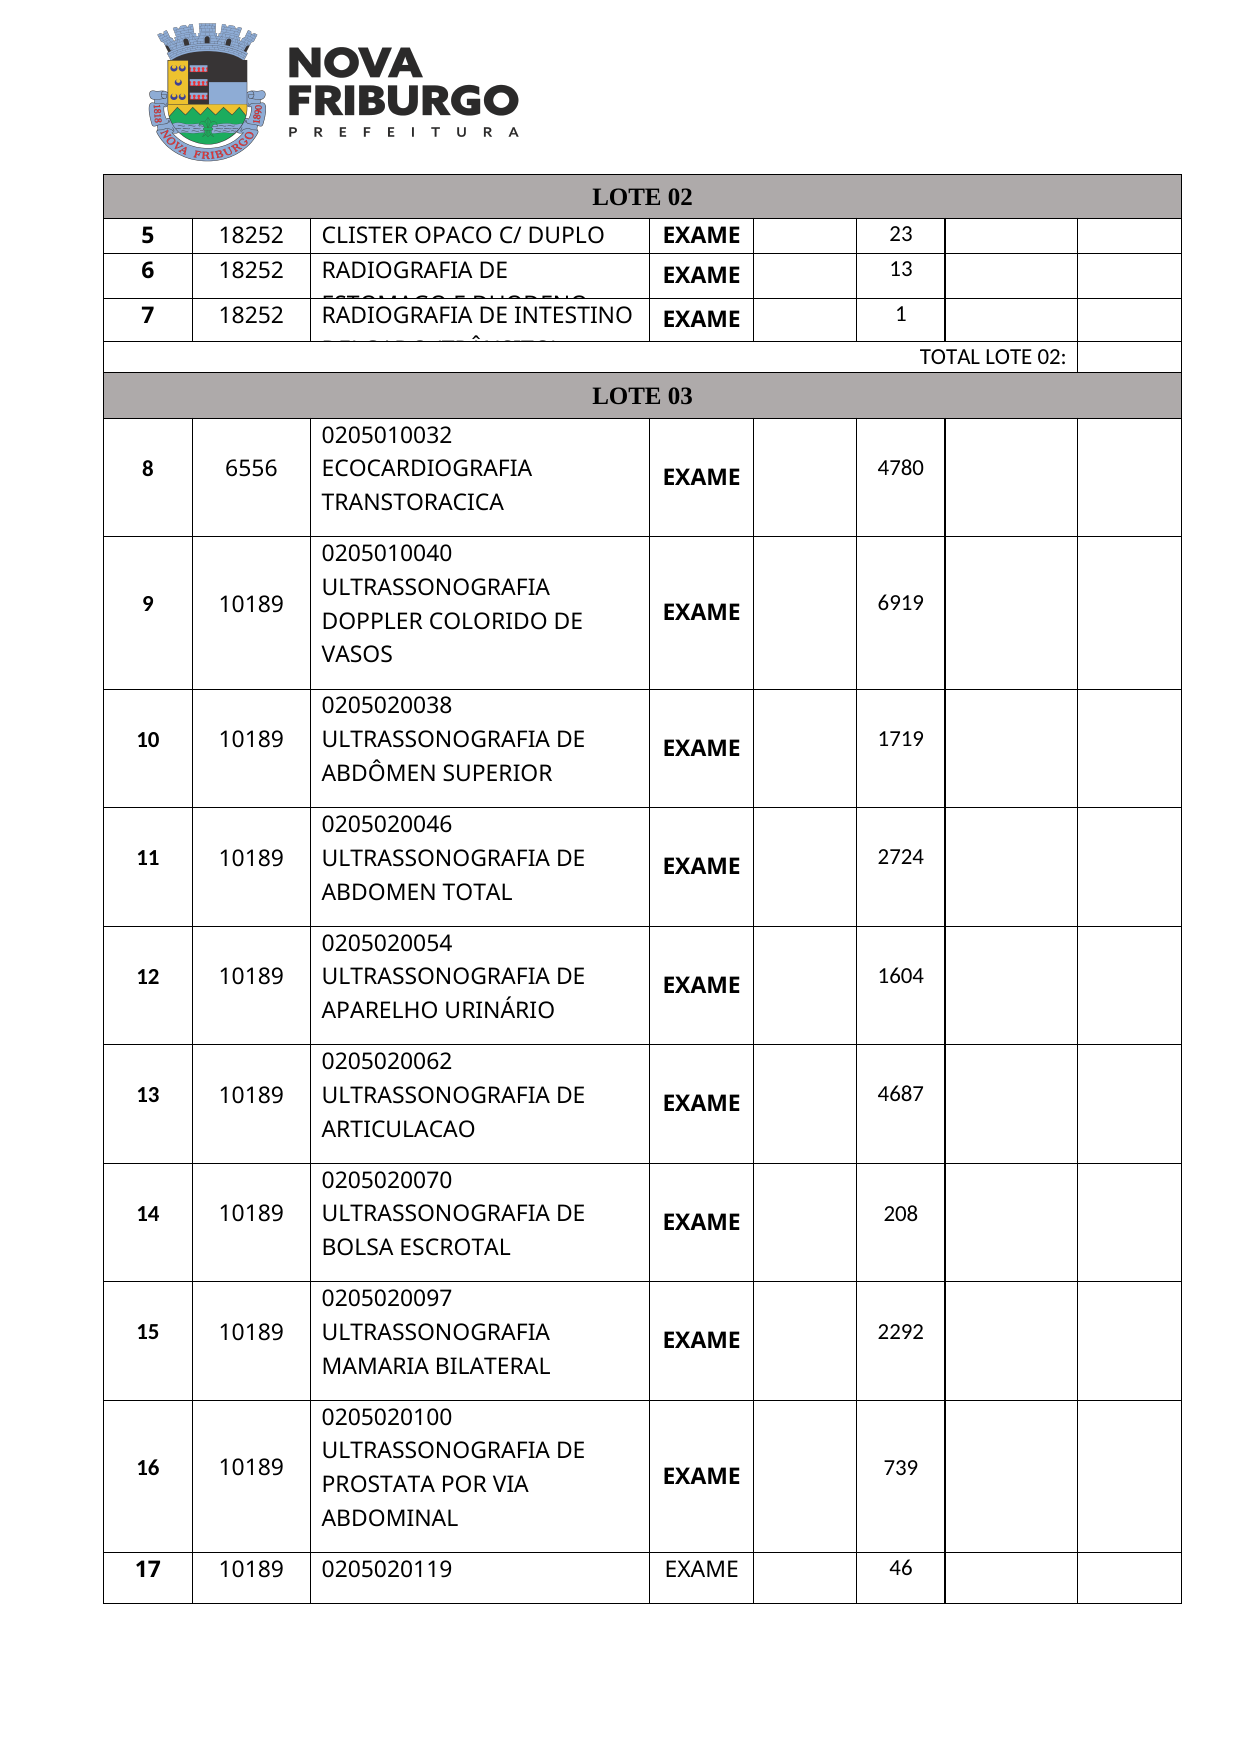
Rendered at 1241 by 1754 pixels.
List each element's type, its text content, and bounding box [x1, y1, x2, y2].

table_cell 2292 [857, 1282, 944, 1400]
table_cell [946, 419, 1077, 536]
table_cell 0205020054 ULTRASSONOGRAFIA DE APARELHO URINÁRIO [311, 927, 649, 1044]
table_cell [946, 808, 1077, 926]
picture [135, 17, 532, 163]
table_cell 16 [104, 1401, 192, 1552]
table_cell 13 [104, 1045, 192, 1163]
table_cell EXAME [650, 299, 753, 341]
table_cell [1078, 808, 1181, 926]
table_cell EXAME [650, 1401, 753, 1552]
table_cell [946, 690, 1077, 807]
table_cell EXAME [650, 690, 753, 807]
table_cell 6556 [193, 419, 310, 536]
table_cell 0205020100 ULTRASSONOGRAFIA DE PROSTATA POR VIA ABDOMINAL [311, 1401, 649, 1552]
table_cell 0205020070 ULTRASSONOGRAFIA DE BOLSA ESCROTAL [311, 1164, 649, 1281]
table_cell 13 [857, 254, 944, 298]
table_cell TOTAL LOTE 02: [104, 342, 1077, 372]
table_cell [946, 219, 1077, 253]
table_cell [946, 1045, 1077, 1163]
table_cell [946, 1401, 1077, 1552]
table_cell 6919 [857, 537, 944, 688]
table_cell [1078, 927, 1181, 1044]
table_cell 12 [104, 927, 192, 1044]
table_cell [946, 299, 1077, 341]
table_cell [754, 537, 856, 688]
table_cell [754, 808, 856, 926]
table_cell [1078, 342, 1181, 372]
table_cell EXAME [650, 219, 753, 253]
table_cell [1078, 1045, 1181, 1163]
table_cell [1078, 1401, 1181, 1552]
table_cell 4780 [857, 419, 944, 536]
table_cell [1078, 254, 1181, 298]
table_cell 18252 [193, 219, 310, 253]
table_cell 15 [104, 1282, 192, 1400]
table_cell 2724 [857, 808, 944, 926]
table_cell 10189 [193, 537, 310, 688]
table_cell [1078, 1282, 1181, 1400]
table_cell 4687 [857, 1045, 944, 1163]
table_cell EXAME [650, 419, 753, 536]
table_cell [754, 219, 856, 253]
table_cell 0205010040 ULTRASSONOGRAFIA DOPPLER COLORIDO DE VASOS [311, 537, 649, 688]
table_cell [1078, 299, 1181, 341]
table_cell [946, 1164, 1077, 1281]
table_cell 7 [104, 299, 192, 341]
table_cell 10189 [193, 1282, 310, 1400]
table_cell LOTE 03 [104, 373, 1181, 418]
table_cell 10189 [193, 1164, 310, 1281]
table_cell 9 [104, 537, 192, 688]
table_cell 10189 [193, 1045, 310, 1163]
table_cell CLISTER OPACO C/ DUPLO CONTRASTE [311, 219, 649, 253]
table_cell 208 [857, 1164, 944, 1281]
table_cell 1719 [857, 690, 944, 807]
table_cell EXAME [650, 927, 753, 1044]
table_cell 23 [857, 219, 944, 253]
table_cell [754, 1401, 856, 1552]
table_cell [1078, 219, 1181, 253]
table_cell [754, 254, 856, 298]
table_cell EXAME [650, 1282, 753, 1400]
table_cell EXAME [650, 1164, 753, 1281]
table_cell EXAME [650, 254, 753, 298]
table_cell 5 [104, 219, 192, 253]
table_cell [946, 1553, 1077, 1603]
table_cell 10189 [193, 808, 310, 926]
table_cell [754, 927, 856, 1044]
table_cell [946, 1282, 1077, 1400]
table_cell 11 [104, 808, 192, 926]
table_cell EXAME [650, 1045, 753, 1163]
table_cell 0205020097 ULTRASSONOGRAFIA MAMARIA BILATERAL [311, 1282, 649, 1400]
table_cell EXAME [650, 1553, 753, 1603]
table_cell 0205020062 ULTRASSONOGRAFIA DE ARTICULACAO [311, 1045, 649, 1163]
table_cell LOTE 02 [104, 175, 1181, 218]
table_cell 10189 [193, 927, 310, 1044]
table_cell [946, 537, 1077, 688]
table_cell 8 [104, 419, 192, 536]
table_cell 46 [857, 1553, 944, 1603]
table_cell 18252 [193, 254, 310, 298]
table_cell [754, 1045, 856, 1163]
table_cell EXAME [650, 808, 753, 926]
table_cell 6 [104, 254, 192, 298]
table_cell [1078, 419, 1181, 536]
table_cell 1 [857, 299, 944, 341]
table_cell [946, 254, 1077, 298]
table_cell 17 [104, 1553, 192, 1603]
table_cell [754, 1553, 856, 1603]
table_cell 10189 [193, 1553, 310, 1603]
table_cell [1078, 537, 1181, 688]
table_cell [1078, 1553, 1181, 1603]
table_cell 0205020038 ULTRASSONOGRAFIA DE ABDÔMEN SUPERIOR [311, 690, 649, 807]
table_cell [754, 299, 856, 341]
table_cell 0205020119 ULTRASSONOGRAFIA DE PROSTATA (VIA TRANSRETAL) [311, 1553, 649, 1603]
table_cell EXAME [650, 537, 753, 688]
table_cell 10189 [193, 690, 310, 807]
table_cell [1078, 1164, 1181, 1281]
table_cell [1078, 690, 1181, 807]
table_cell RADIOGRAFIA DE ESTOMAGO E DUODENO [311, 254, 649, 298]
table_cell [754, 1282, 856, 1400]
table_cell 10189 [193, 1401, 310, 1552]
table_cell 1604 [857, 927, 944, 1044]
table_cell 739 [857, 1401, 944, 1552]
table_cell 14 [104, 1164, 192, 1281]
table_cell 0205020046 ULTRASSONOGRAFIA DE ABDOMEN TOTAL [311, 808, 649, 926]
table_cell 18252 [193, 299, 310, 341]
table_cell [754, 1164, 856, 1281]
table_cell [754, 690, 856, 807]
table_cell 0205010032 ECOCARDIOGRAFIA TRANSTORACICA [311, 419, 649, 536]
table_cell 10 [104, 690, 192, 807]
table_cell RADIOGRAFIA DE INTESTINO DELGADO (TRÂNSITO) [311, 299, 649, 341]
table_cell [946, 927, 1077, 1044]
table_cell [754, 419, 856, 536]
